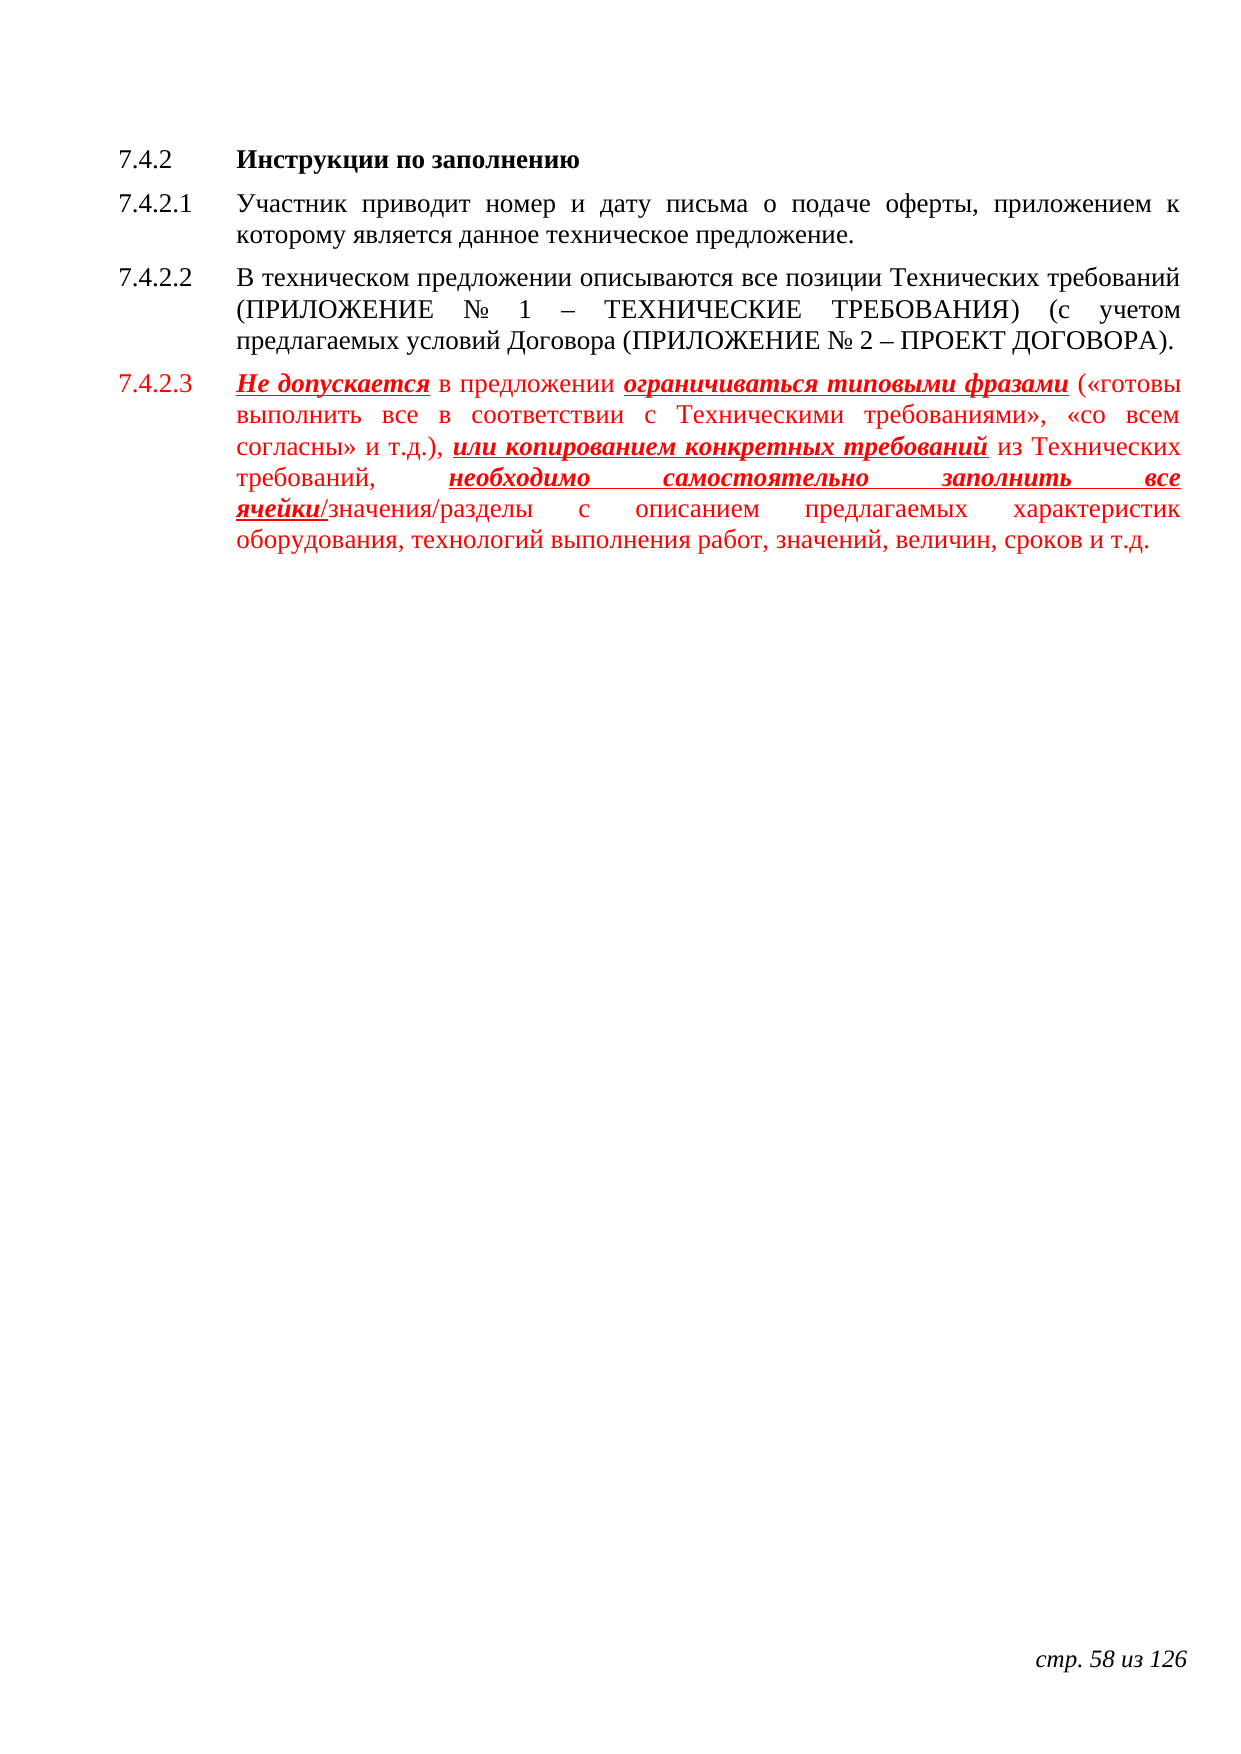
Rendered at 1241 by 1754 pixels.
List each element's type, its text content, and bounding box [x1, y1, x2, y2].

text Участник приводит номер и дату письма о подаче оферты, приложением к которому является данное техническое предложение. [118, 187, 1181, 249]
text В техническом предложении описываются все позиции Технических требований (ПРИЛОЖЕНИЕ № 1 – ТЕХНИЧЕСКИЕ ТРЕБОВАНИЯ) (с учетом предлагаемых условий Договора (ПРИЛОЖЕНИЕ № 2 – ПРОЕКТ ДОГОВОРА). [118, 262, 1181, 355]
text Инструкции по заполнению [118, 143, 1181, 174]
text Не допускается в предложении ограничиваться типовыми фразами («готовы выполнить все в соответствии с Техническими требованиями», «со всем согласны» и т.д.), или копированием конкретных требований из Технических требований, необходимо самостоятельно заполнить все ячейки/значения/разделы с описанием предлагаемых характеристик оборудования, технологий выполнения работ, значений, величин, сроков и т.д. [118, 367, 1181, 554]
